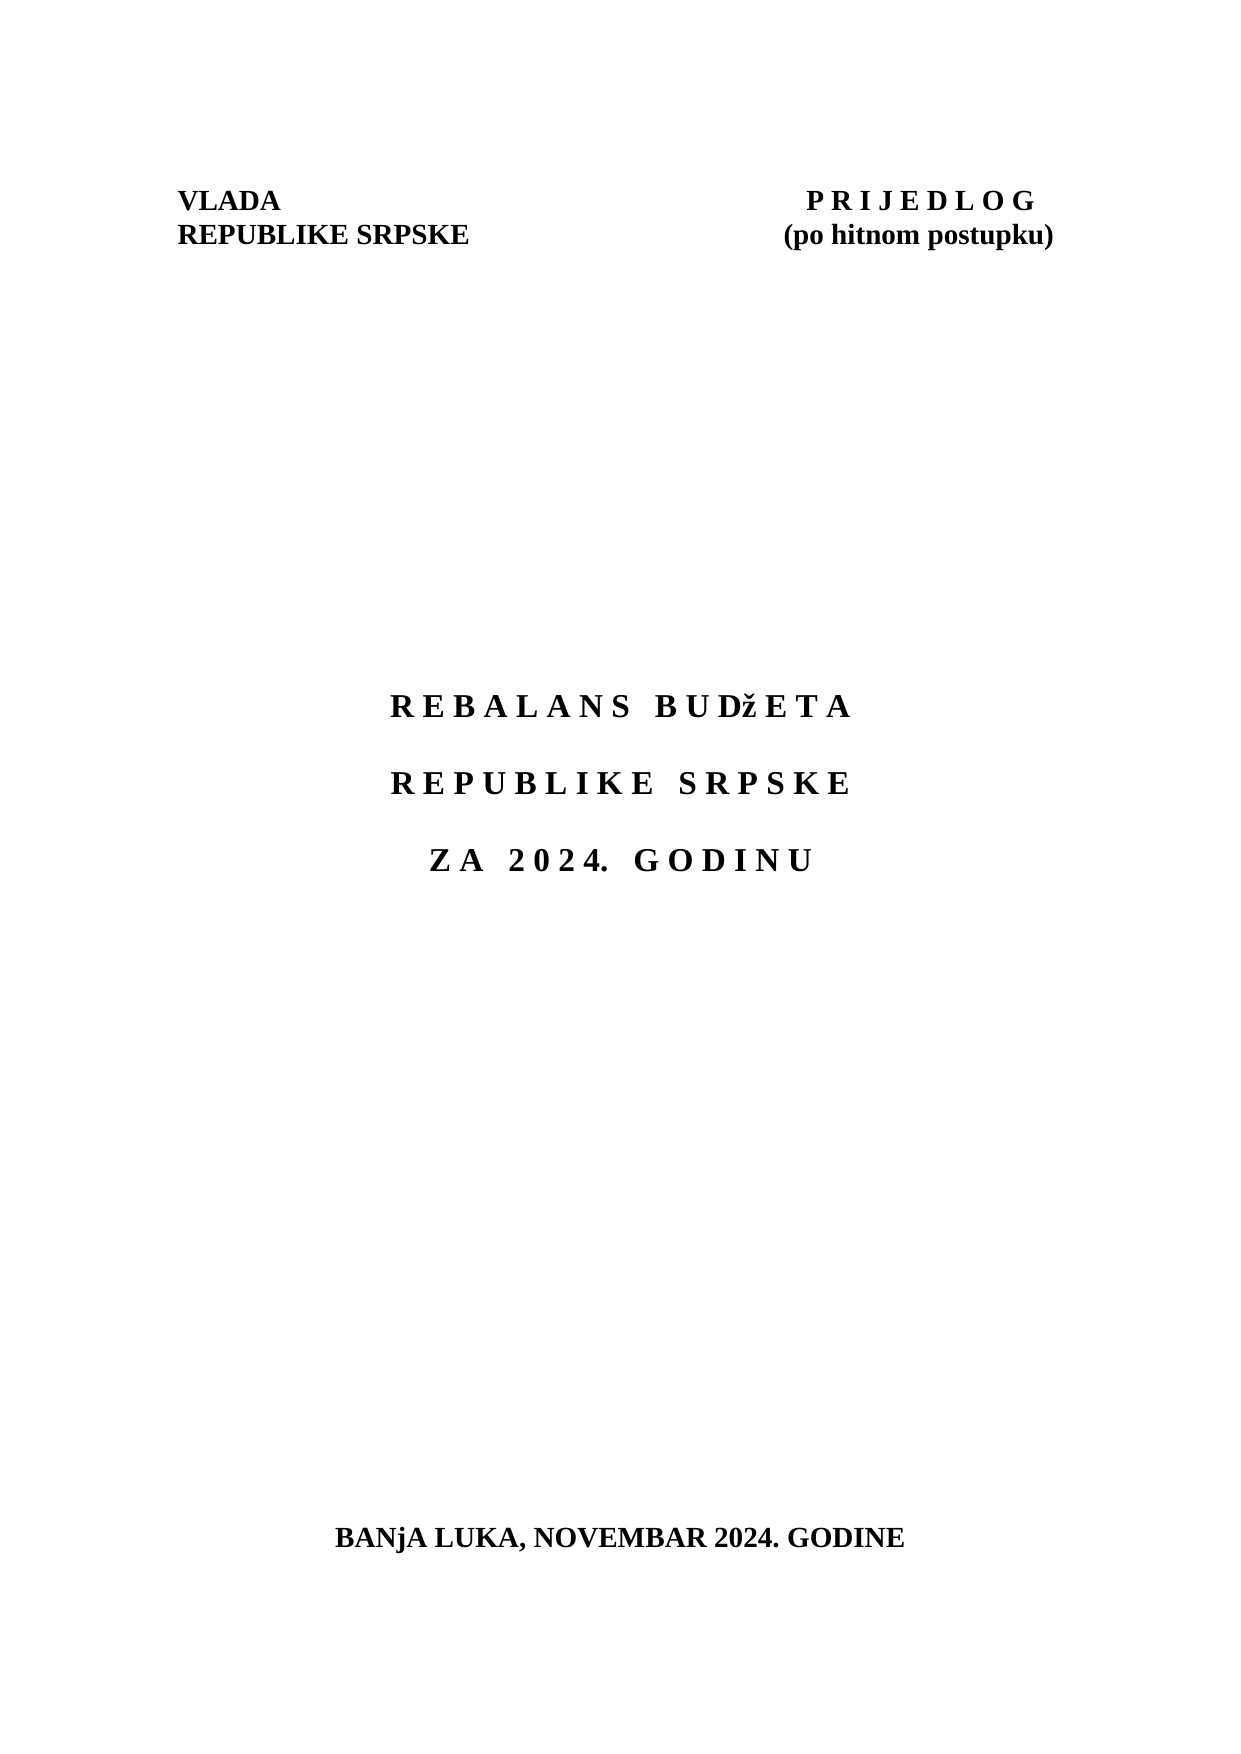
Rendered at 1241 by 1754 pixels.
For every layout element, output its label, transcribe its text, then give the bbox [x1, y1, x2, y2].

text Z A 2 0 2 4. G O D I N U [177, 840, 1063, 878]
subtitle BANjA LUKA, NOVEMBAR 2024. GODINE [177, 1520, 1063, 1554]
text VLADA P R I J E D L O G [177, 183, 1063, 217]
text R E P U B L I K E S R P S K E [177, 763, 1063, 802]
text R E B A L A N S B U Dž E T A [177, 687, 1063, 725]
text REPUBLIKE SRPSKE (po hitnom postupku) [177, 217, 1063, 251]
